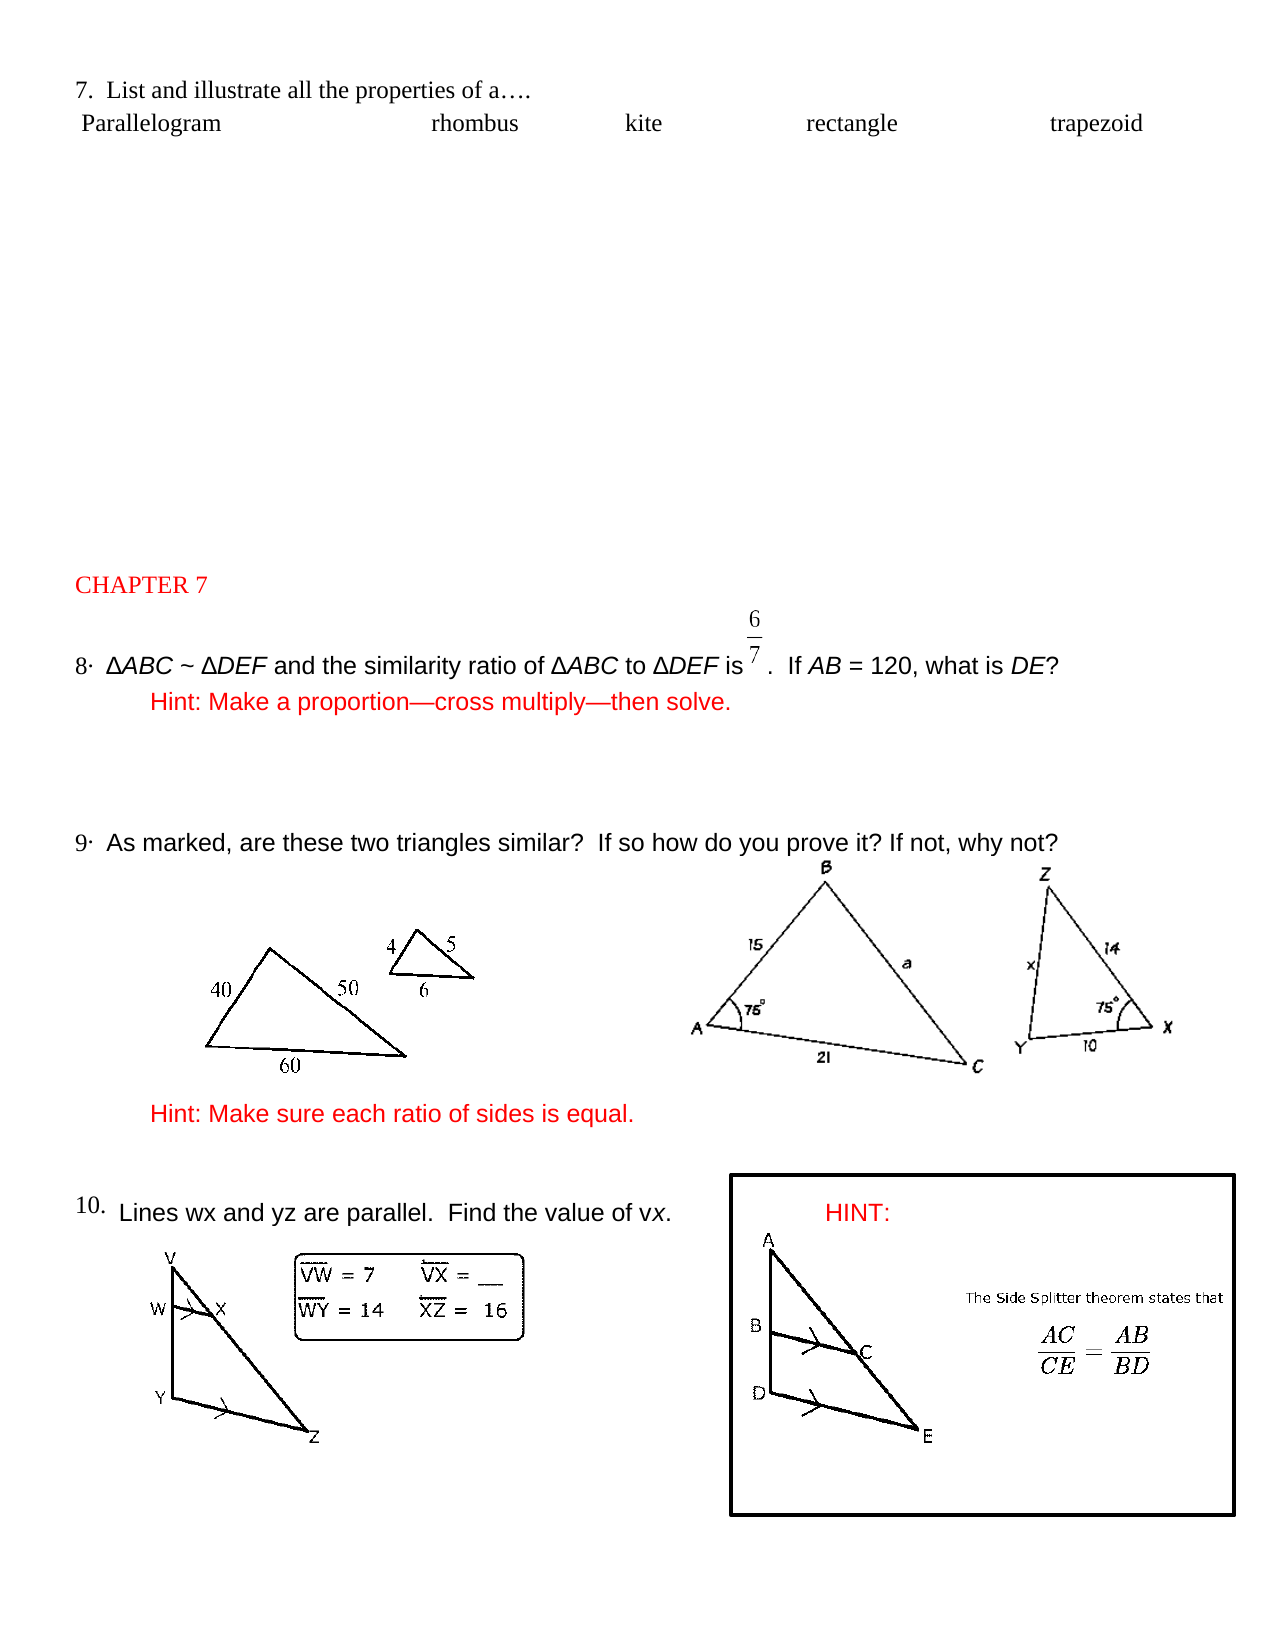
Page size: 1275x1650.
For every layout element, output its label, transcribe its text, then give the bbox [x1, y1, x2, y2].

list Hint: Make a proportion—cross multiply—then solve. [150, 680, 1200, 716]
text 10. Lines wx and yz are parallel. Find the value of vx. HINT: [75, 1191, 729, 1226]
text 8. ∆ABC ~ ∆DEF and the similarity ratio of ∆ABC to ∆DEF is. If AB = 120, what is DE? [75, 603, 1200, 680]
text 7. List and illustrate all the properties of a…. [75, 75, 1200, 104]
text 10. Lines wx and yz are parallel. Find the value of vx. HINT: [733, 1191, 1200, 1226]
text Parallelogram rhombus kite rectangle trapezoid [75, 108, 1200, 137]
text 9. As marked, are these two triangles similar? If so how do you prove it? If not, why not? [75, 820, 1200, 856]
text CHAPTER 7 [75, 570, 1200, 599]
list Hint: Make sure each ratio of sides is equal. [150, 1092, 1200, 1128]
